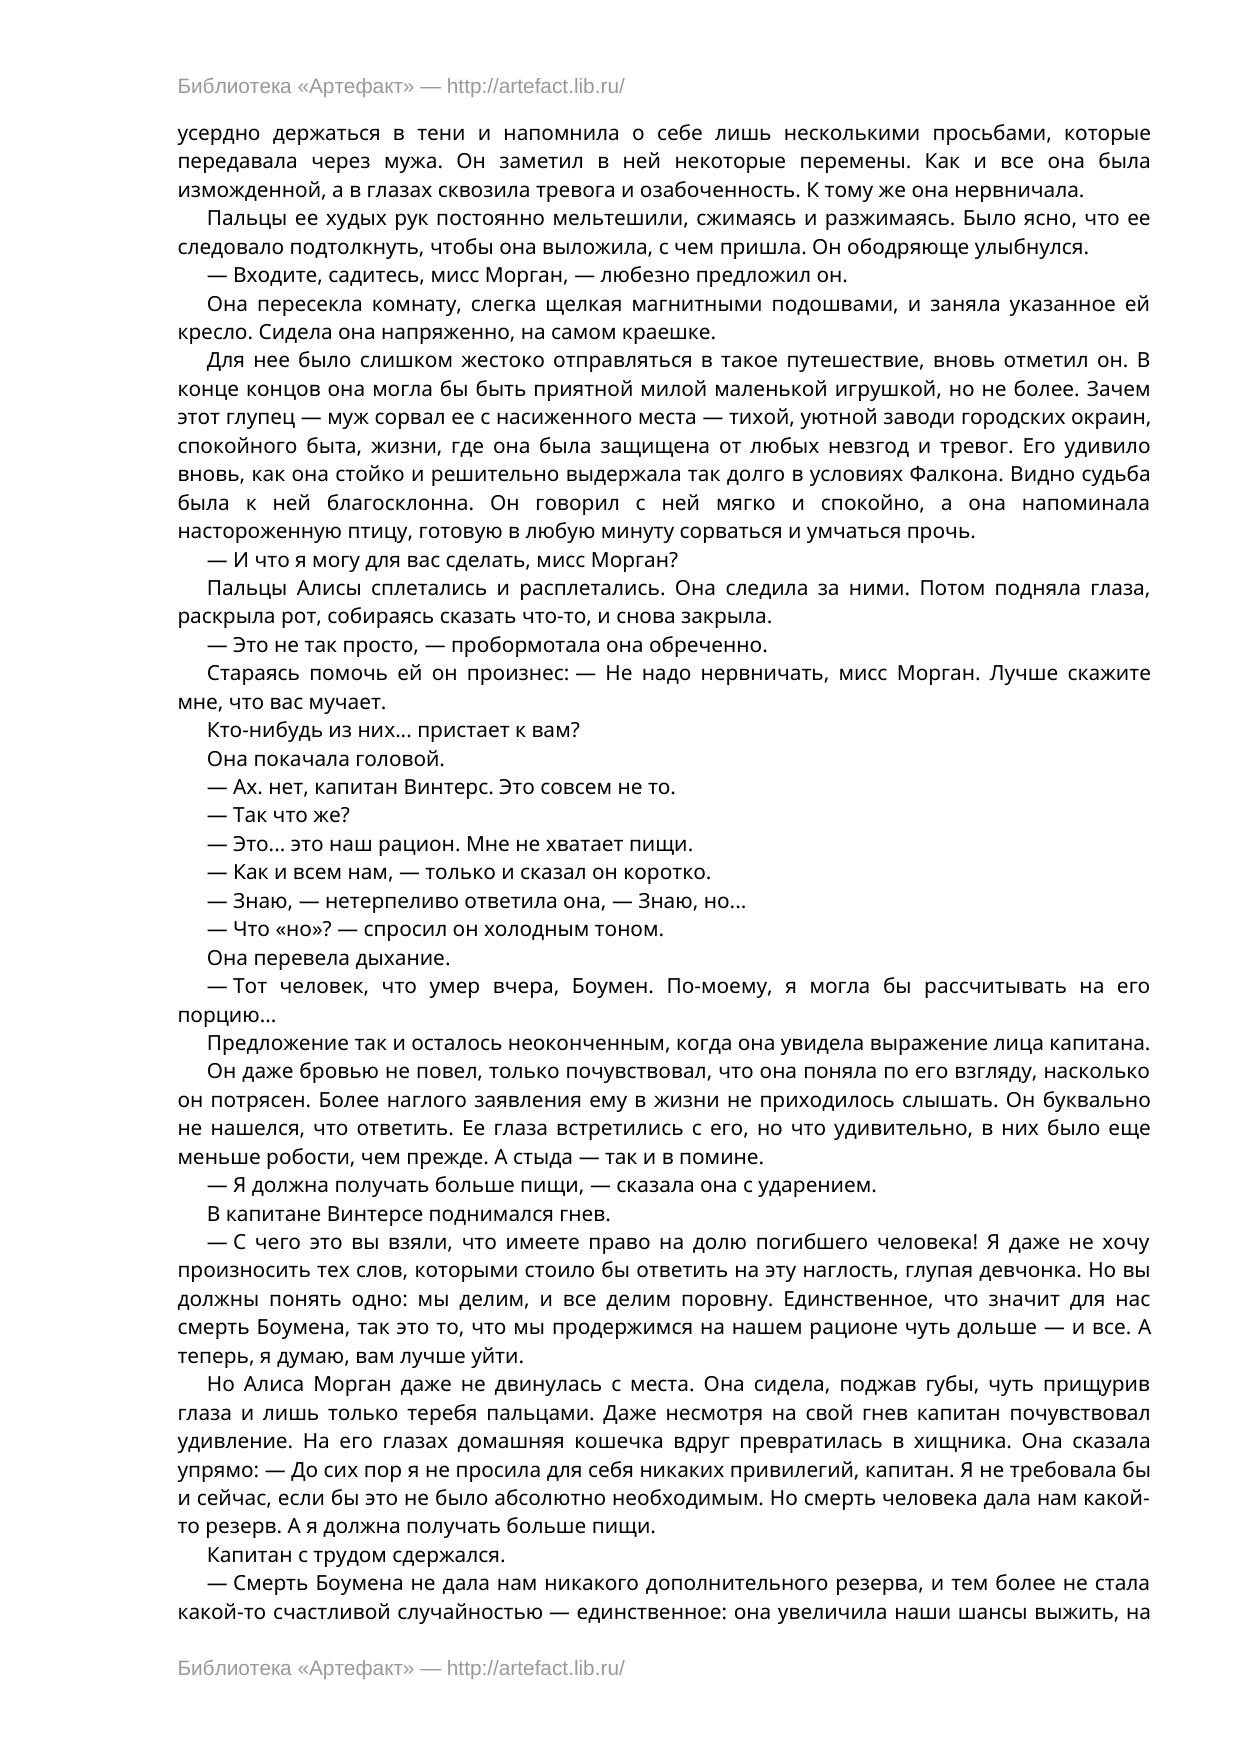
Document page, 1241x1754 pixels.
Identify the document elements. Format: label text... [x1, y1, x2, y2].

text — Ах. нет, капитан Винтерс. Это совсем не то. [177, 772, 1152, 801]
text Но Алиса Морган даже не двинулась с места. Она сидела, поджав губы, чуть прищурив глаза и лишь только теребя пальцами. Даже несмотря на свой гнев капитан почувствовал удивление. На его глазах домашняя кошечка вдруг превратилась в хищника. Она сказала упрямо: — До сих пор я не просила для себя никаких привилегий, капитан. Я не требовала бы и сейчас, если бы это не было абсолютно необходимым. Но смерть человека дала нам какой-то резерв. А я должна получать больше пищи. [177, 1369, 1152, 1540]
text Она перевела дыхание. [177, 943, 1152, 971]
text — С чего это вы взяли, что имеете право на долю погибшего человека! Я даже не хочу произносить тех слов, которыми стоило бы ответить на эту наглость, глупая девчонка. Но вы должны понять одно: мы делим, и все делим поровну. Единственное, что значит для нас смерть Боумена, так это то, что мы продержимся на нашем рационе чуть дольше — и все. А теперь, я думаю, вам лучше уйти. [177, 1227, 1152, 1369]
text Пальцы ее худых рук постоянно мельтешили, сжимаясь и разжимаясь. Было ясно, что ее следовало подтолкнуть, чтобы она выложила, с чем пришла. Он ободряюще улыбнулся. [177, 203, 1152, 260]
text — Тот человек, что умер вчера, Боумен. По-моему, я могла бы рассчитывать на его порцию... [177, 971, 1152, 1028]
text Капитан с трудом сдержался. [177, 1540, 1152, 1568]
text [177, 1568, 1152, 1625]
text Предложение так и осталось неоконченным, когда она увидела выражение лица капитана. [177, 1028, 1152, 1057]
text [177, 118, 1152, 203]
text — Так что же? [177, 801, 1152, 829]
text — И что я могу для вас сделать, мисс Морган? [177, 545, 1152, 573]
text Он даже бровью не повел, только почувствовал, что она поняла по его взгляду, насколько он потрясен. Более наглого заявления ему в жизни не приходилось слышать. Он буквально не нашелся, что ответить. Ее глаза встретились с его, но что удивительно, в них было еще меньше робости, чем прежде. А стыда — так и в помине. [177, 1057, 1152, 1170]
text — Это... это наш рацион. Мне не хватает пищи. [177, 829, 1152, 857]
text Кто-нибудь из них... пристает к вам? [177, 715, 1152, 744]
text — Как и всем нам, — только и сказал он коротко. [177, 857, 1152, 886]
text — Что «но»? — спросил он холодным тоном. [177, 914, 1152, 943]
text Для нее было слишком жестоко отправляться в такое путешествие, вновь отметил он. В конце концов она могла бы быть приятной милой маленькой игрушкой, но не более. Зачем этот глупец — муж сорвал ее с насиженного места — тихой, уютной заводи городских окраин, спокойного быта, жизни, где она была защищена от любых невзгод и тревог. Его удивило вновь, как она стойко и решительно выдержала так долго в условиях Фалкона. Видно судьба была к ней благосклонна. Он говорил с ней мягко и спокойно, а она напоминала настороженную птицу, готовую в любую минуту сорваться и умчаться прочь. [177, 346, 1152, 545]
text Стараясь помочь ей он произнес: — Не надо нервничать, мисс Морган. Лучше скажите мне, что вас мучает. [177, 658, 1152, 715]
text — Знаю, — нетерпеливо ответила она, — Знаю, но... [177, 886, 1152, 914]
text — Входите, садитесь, мисс Морган, — любезно предложил он. [177, 260, 1152, 289]
text В капитане Винтерсе поднимался гнев. [177, 1199, 1152, 1227]
text Она пересекла комнату, слегка щелкая магнитными подошвами, и заняла указанное ей кресло. Сидела она напряженно, на самом краешке. [177, 289, 1152, 346]
text — Это не так просто, — пробормотала она обреченно. [177, 630, 1152, 658]
text Пальцы Алисы сплетались и расплетались. Она следила за ними. Потом подняла глаза, раскрыла рот, собираясь сказать что-то, и снова закрыла. [177, 573, 1152, 630]
text Она покачала головой. [177, 744, 1152, 772]
text — Я должна получать больше пищи, — сказала она с ударением. [177, 1170, 1152, 1199]
